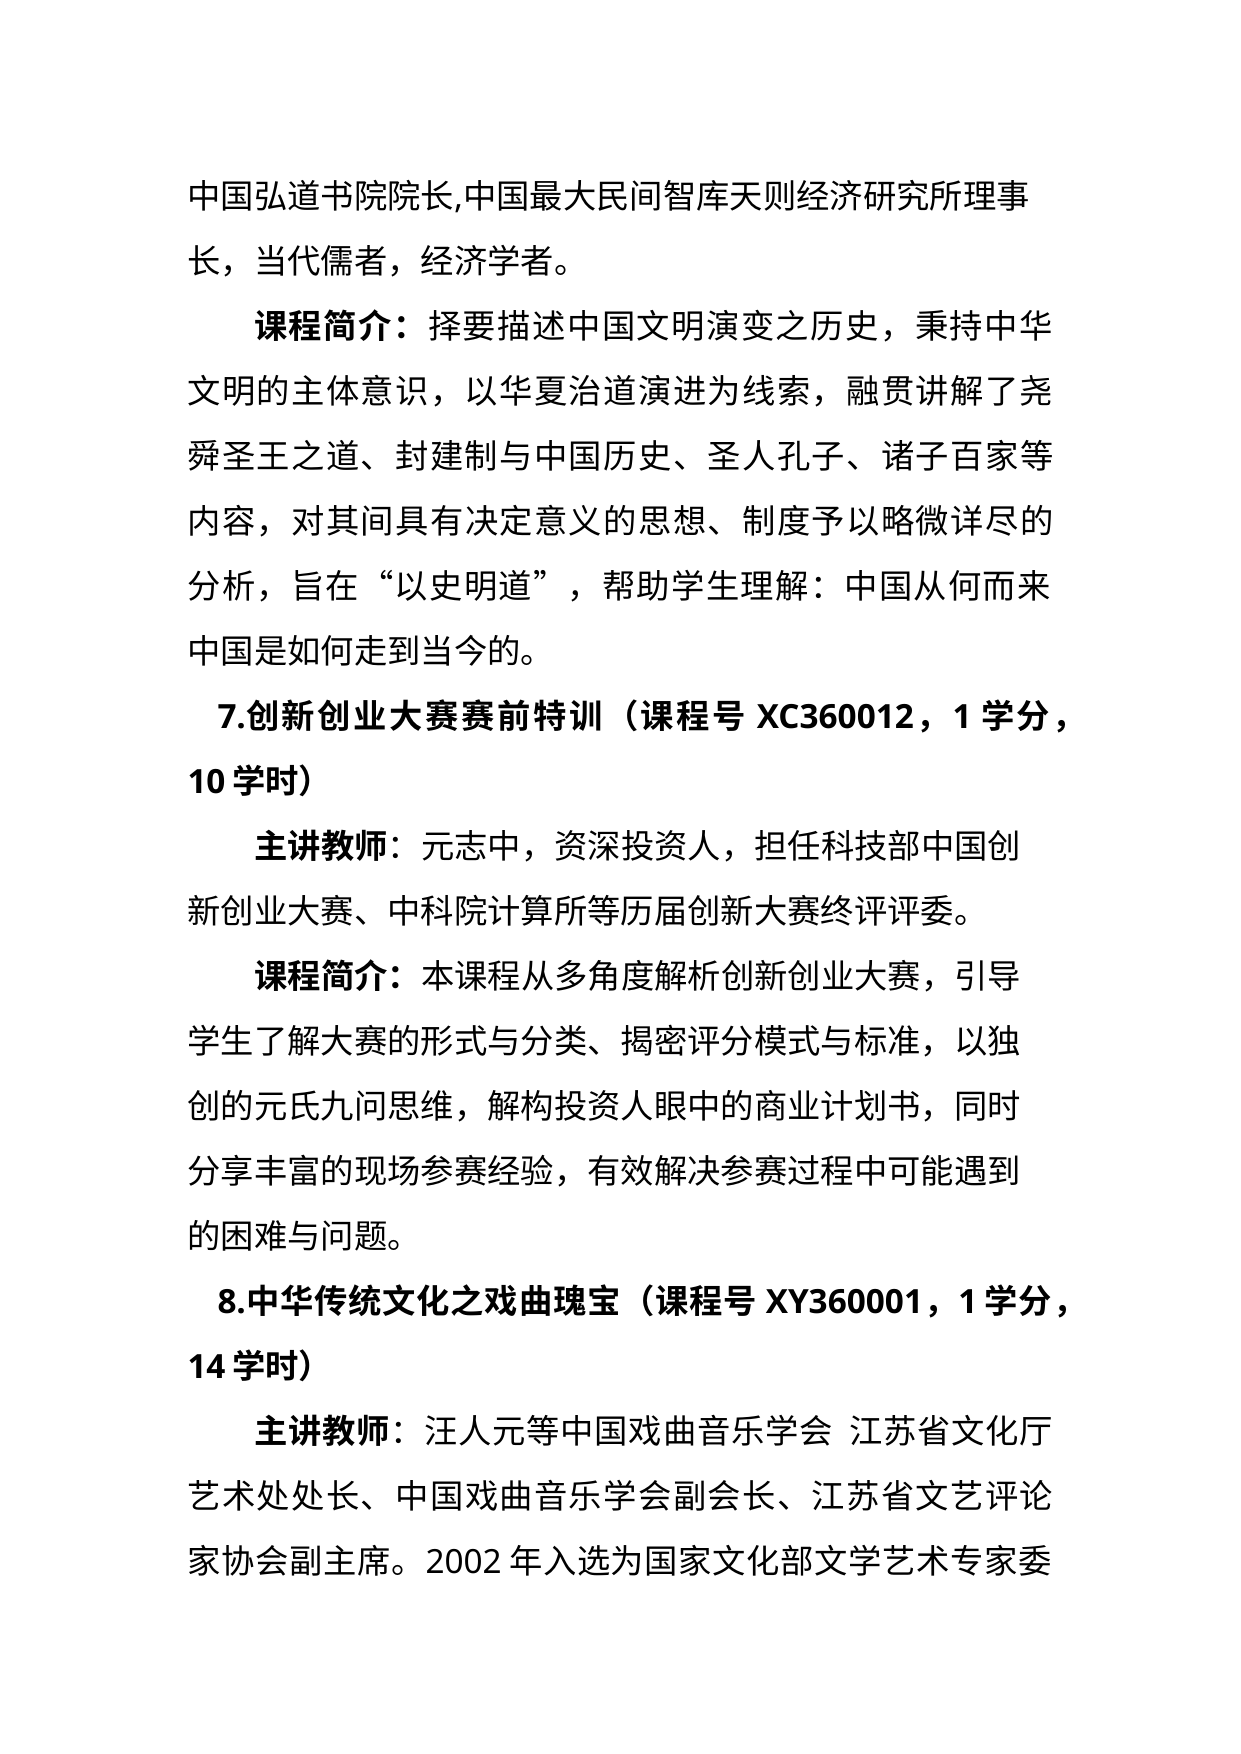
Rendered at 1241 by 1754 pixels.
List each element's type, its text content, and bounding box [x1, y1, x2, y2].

text 主讲教师：元志中，资深投资人，担任科技部中国创新创业大赛、中科院计算所等历届创新大赛终评评委。 [187, 812, 1053, 942]
list 创新创业大赛赛前特训（课程号XC360012，1学分，10学时） [187, 682, 1053, 812]
text 课程简介：本课程从多角度解析创新创业大赛，引导学生了解大赛的形式与分类、揭密评分模式与标准，以独创的元氏九问思维，解构投资人眼中的商业计划书，同时分享丰富的现场参赛经验，有效解决参赛过程中可能遇到的困难与问题。 [187, 942, 1053, 1267]
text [187, 1397, 1053, 1592]
text 课程简介：择要描述中国文明演变之历史，秉持中华文明的主体意识，以华夏治道演进为线索，融贯讲解了尧舜圣王之道、封建制与中国历史、圣人孔子、诸子百家等内容，对其间具有决定意义的思想、制度予以略微详尽的分析，旨在“以史明道”，帮助学生理解：中国从何而来，中国是如何走到当今的。 [187, 292, 1053, 682]
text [187, 162, 1053, 292]
list 中华传统文化之戏曲瑰宝（课程号XY360001，1学分，14学时） [187, 1267, 1053, 1397]
